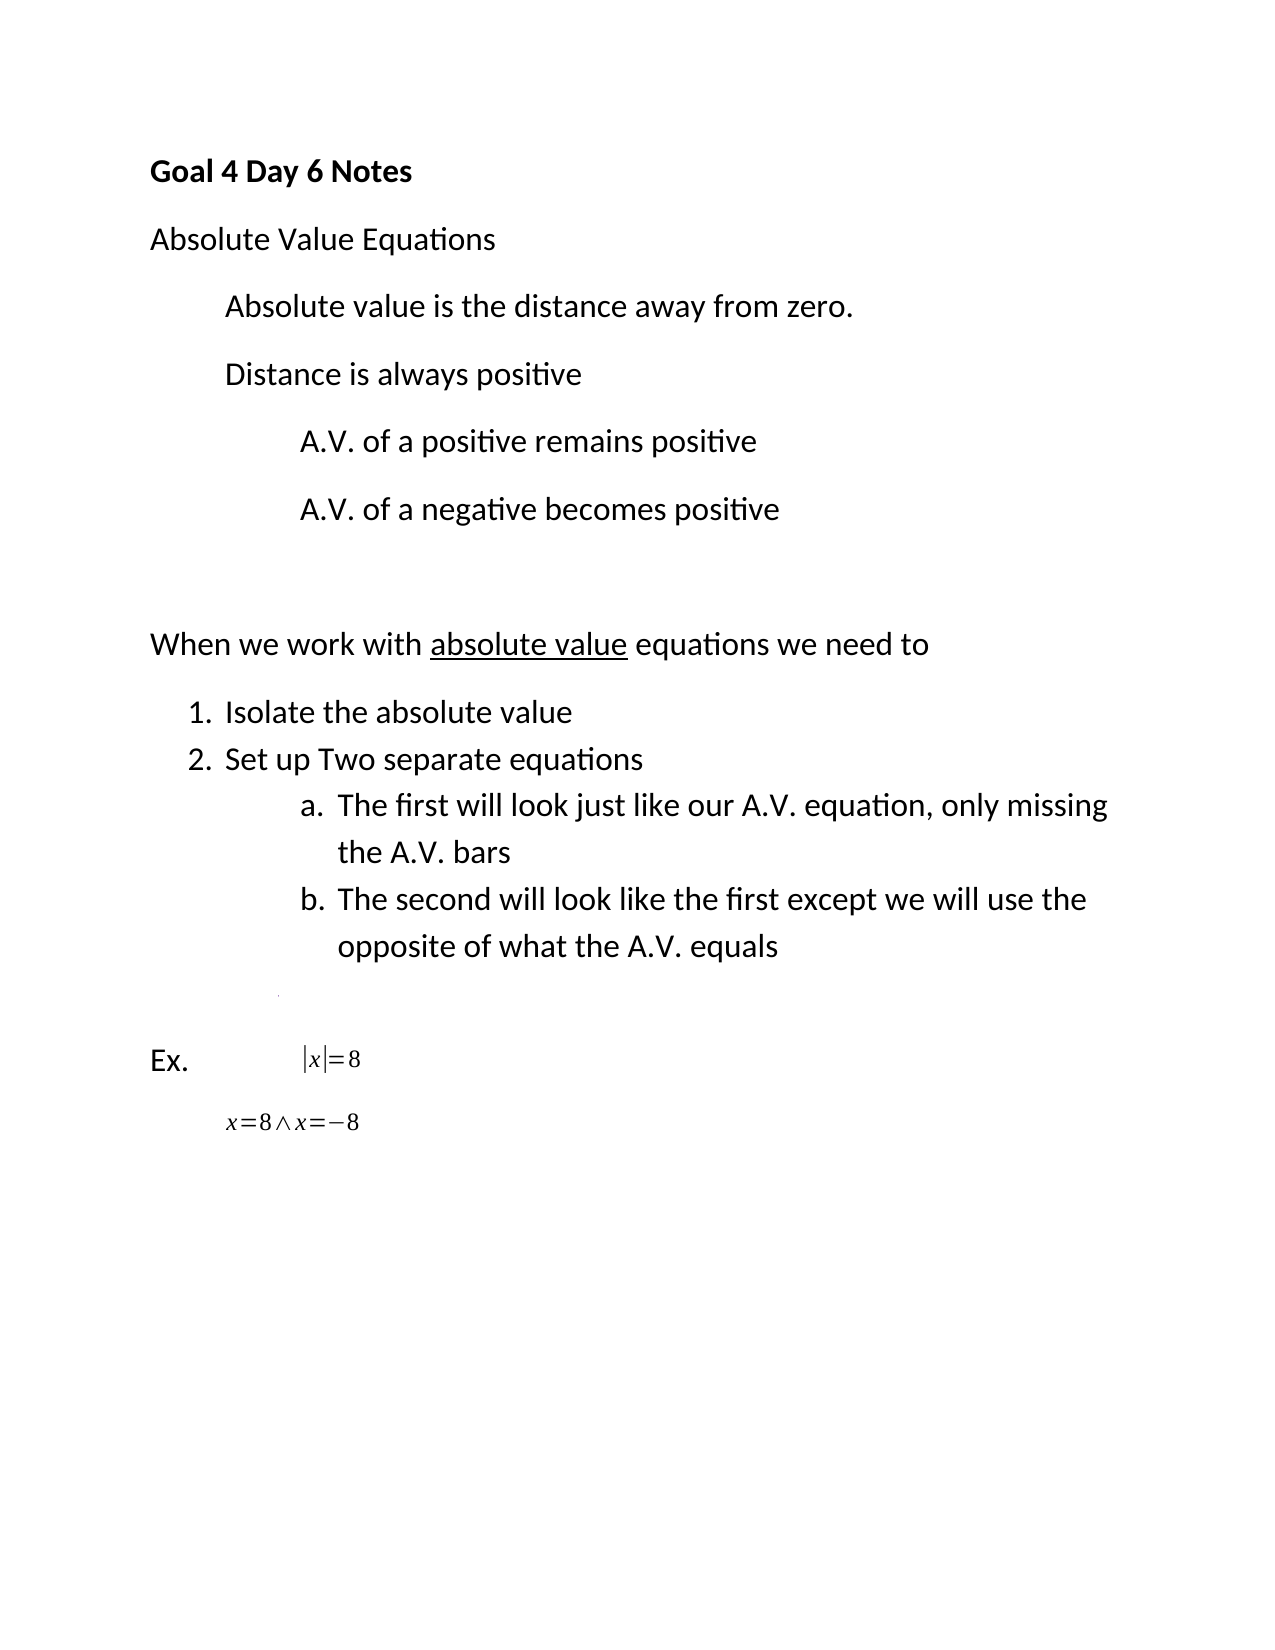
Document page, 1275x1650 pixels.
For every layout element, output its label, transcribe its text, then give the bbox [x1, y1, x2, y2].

list Isolate the absolute value [187, 691, 1125, 732]
list The second will look like the first except we will use the opposite of what the A.V. equals [300, 878, 1125, 965]
text Distance is always positive [150, 353, 1125, 393]
text Ex. [150, 1039, 1125, 1080]
text Absolute value is the distance away from zero. [150, 285, 1125, 326]
list The first will look just like our A.V. equation, only missing the A.V. bars [300, 784, 1125, 872]
text Goal 4 Day 6 Notes [150, 150, 1125, 191]
text A.V. of a positive remains positive [150, 420, 1125, 461]
text Absolute Value Equations [150, 218, 1125, 258]
text When we work with absolute value equations we need to [150, 623, 1125, 664]
list Set up Two separate equations [187, 738, 1125, 778]
text A.V. of a negative becomes positive [150, 488, 1125, 529]
